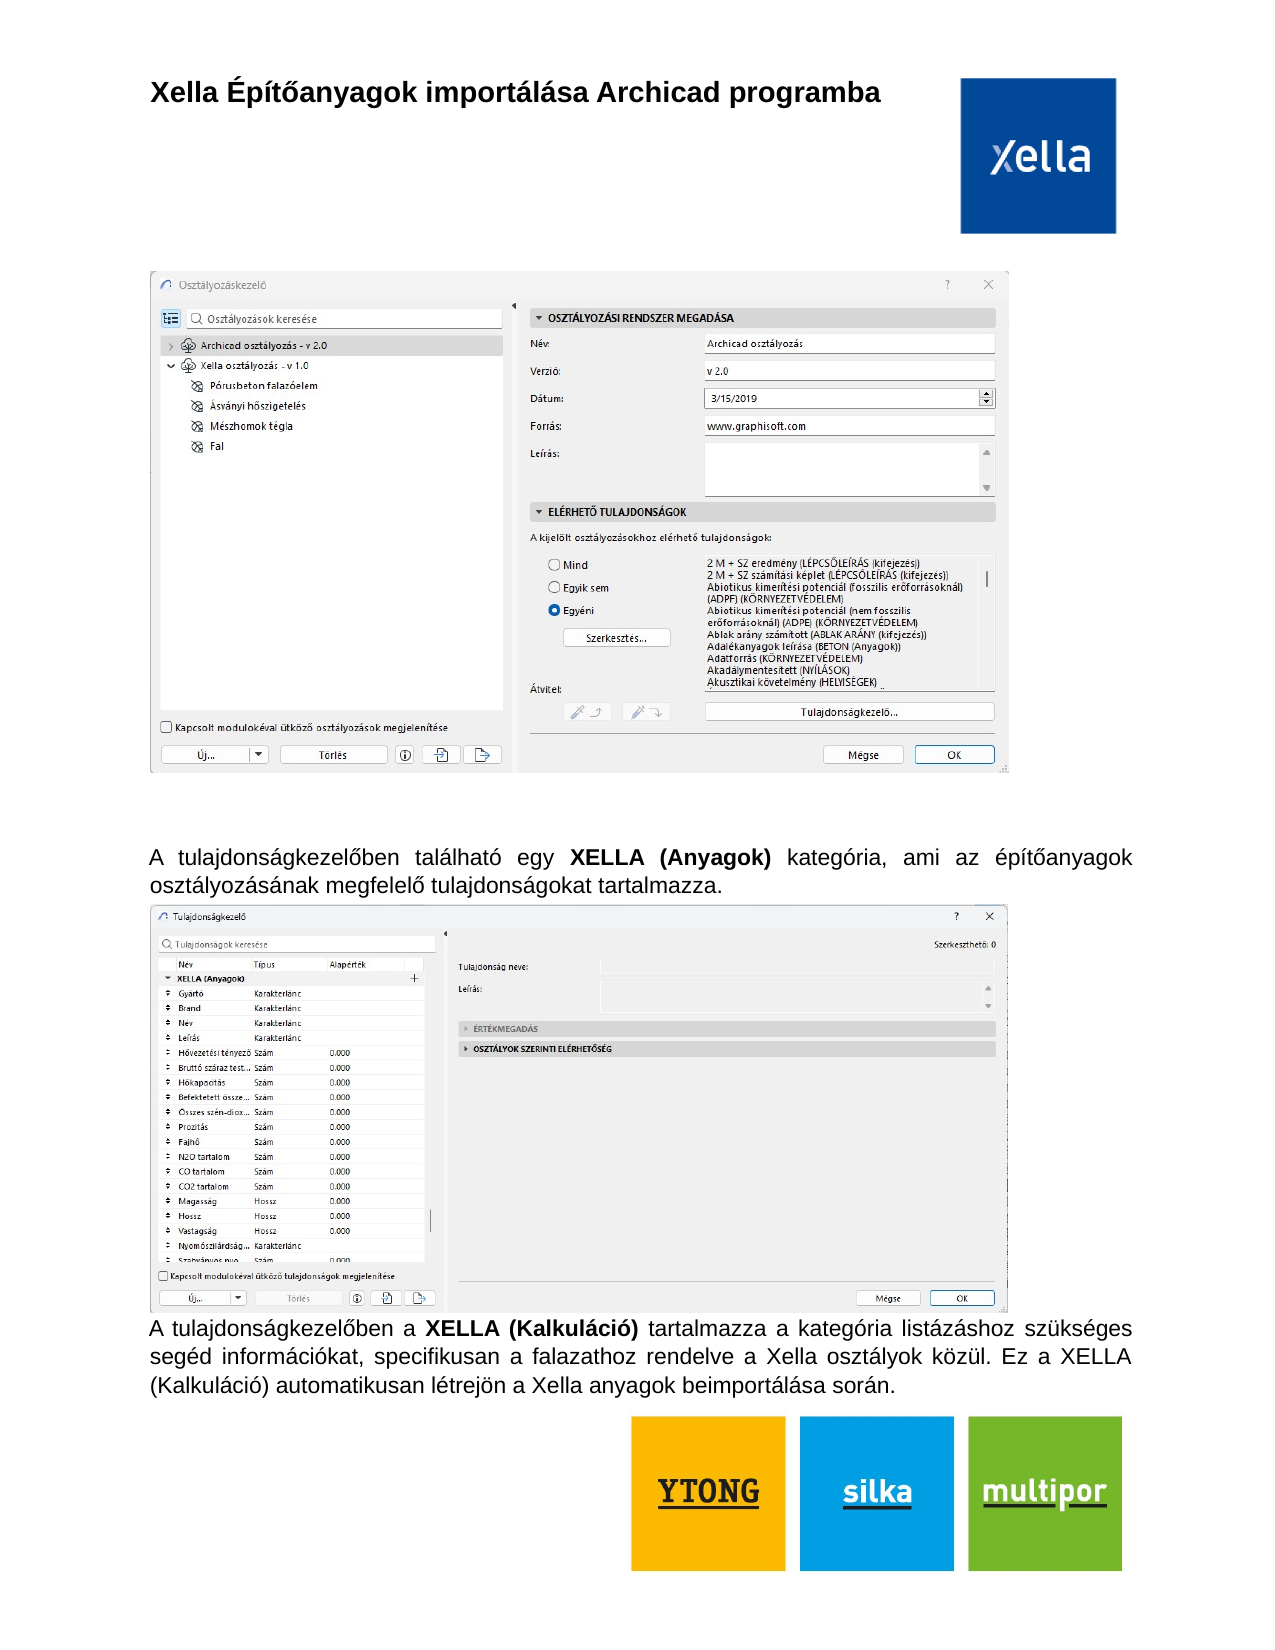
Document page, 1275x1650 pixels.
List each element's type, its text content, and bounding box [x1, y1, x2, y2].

picture [150, 271, 1009, 773]
picture [956, 75, 1118, 237]
picture [628, 1412, 1125, 1574]
text A tulajdonságkezelőben a XELLA (Kalkuláció) tartalmazza a kategória listázáshoz szükséges segéd információkat, specifikusan a falazathoz rendelve a Xella osztályok közül. Ez a XELLA (Kalkuláció) automatikusan létrejön a Xella anyagok beimportálása során. [148, 1314, 1133, 1398]
picture [150, 904, 1008, 1313]
text A tulajdonságkezelőben található egy XELLA (Anyagok) kategória, ami az építőanyagok osztályozásának megfelelő tulajdonságokat tartalmazza. [148, 844, 1133, 899]
